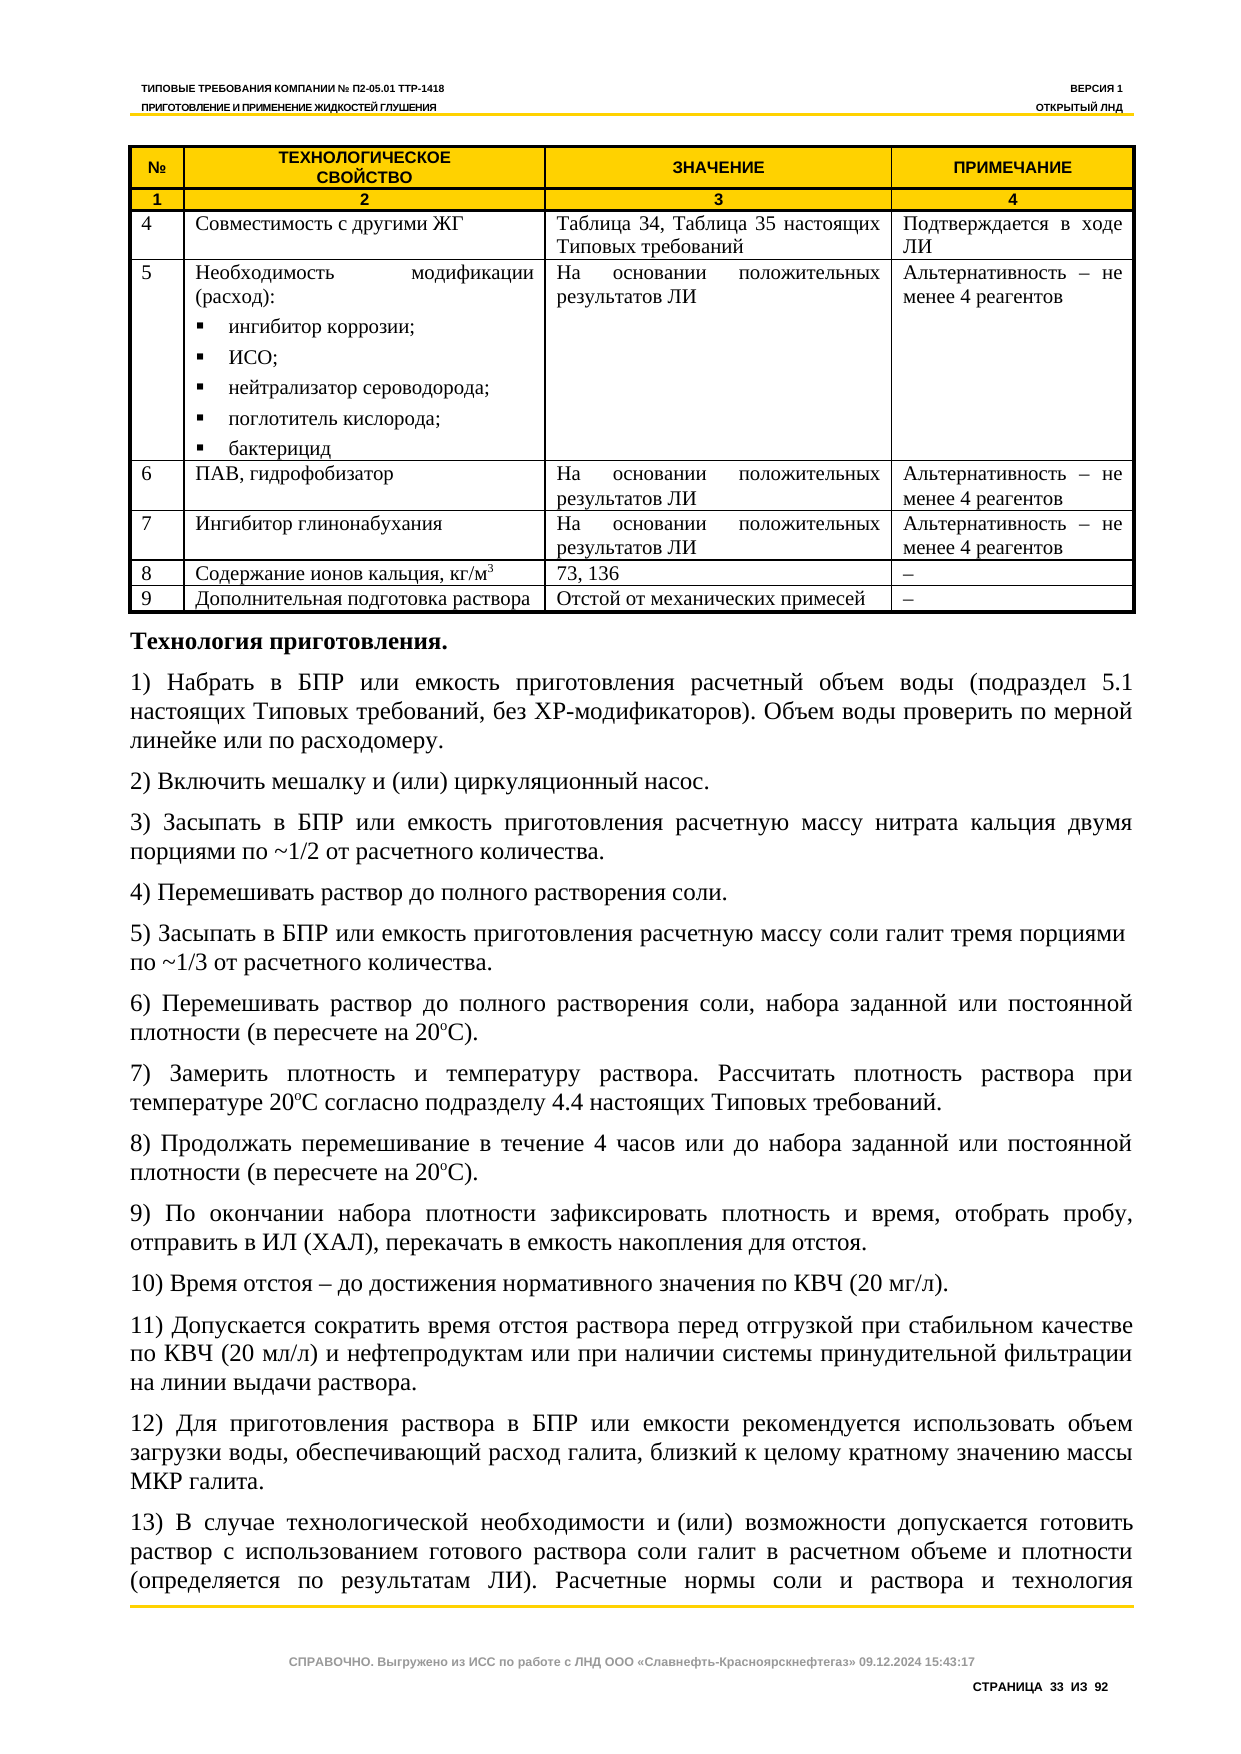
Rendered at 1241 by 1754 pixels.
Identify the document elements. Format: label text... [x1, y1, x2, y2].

table_cell Таблица 34, Таблица 35 настоящих Типовых требований [546, 212, 891, 258]
table_cell – [892, 561, 1132, 585]
table_cell – [892, 586, 1132, 610]
table_cell Необходимость модификации (расход): ингибитор коррозии; ИСО; нейтрализатор сероводорода; поглотитель кислорода; бактерицид [185, 260, 544, 460]
table_cell 7 [132, 511, 183, 559]
table_cell 2 [185, 190, 544, 209]
table_cell На основании положительных результатов ЛИ [546, 461, 891, 509]
table_cell ПАВ, гидрофобизатор [185, 461, 544, 509]
text 9) По окончании набора плотности зафиксировать плотность и время, отобрать пробу, отправить в ИЛ (ХАЛ), перекачать в емкость накопления для отстоя. [130, 1198, 1134, 1256]
table_cell 6 [132, 461, 183, 509]
table_cell Подтверждается в ходе ЛИ [892, 212, 1132, 258]
table_cell Содержание ионов кальция, кг/м3 [185, 561, 544, 585]
table_cell 4 [132, 212, 183, 258]
table_cell Альтернативность – не менее 4 реагентов [892, 260, 1132, 460]
text 4) Перемешивать раствор до полного растворения соли. [130, 877, 1134, 906]
text 1) Набрать в БПР или емкость приготовления расчетный объем воды (подраздел 5.1 настоящих Типовых требований, без ХР-модификаторов). Объем воды проверить по мерной линейке или по расходомеру. [130, 667, 1134, 753]
table_cell Альтернативность – не менее 4 реагентов [892, 511, 1132, 559]
table_cell 5 [132, 260, 183, 460]
table_cell 4 [892, 190, 1132, 209]
text 5) Засыпать в БПР или емкость приготовления расчетную массу соли галит тремя порциями по ~1/3 от расчетного количества. [130, 918, 1134, 976]
text 6) Перемешивать раствор до полного растворения соли, набора заданной или постоянной плотности (в пересчете на 20оС). [130, 988, 1134, 1046]
table_header ЗНАЧЕНИЕ [546, 148, 891, 187]
text 11) Допускается сократить время отстоя раствора перед отгрузкой при стабильном качестве по КВЧ (20 мл/л) и нефтепродуктам или при наличии системы принудительной фильтрации на линии выдачи раствора. [130, 1310, 1134, 1396]
table_header ТЕХНОЛОГИЧЕСКОЕ СВОЙСТВО [185, 148, 544, 187]
table_header № [132, 148, 183, 187]
table_cell 9 [132, 586, 183, 610]
table_cell Ингибитор глинонабухания [185, 511, 544, 559]
text 10) Время отстоя – до достижения нормативного значения по КВЧ (20 мг/л). [130, 1268, 1134, 1297]
text 8) Продолжать перемешивание в течение 4 часов или до набора заданной или постоянной плотности (в пересчете на 20оС). [130, 1128, 1134, 1186]
table_cell Отстой от механических примесей [546, 586, 891, 610]
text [130, 1507, 1134, 1593]
text 12) Для приготовления раствора в БПР или емкости рекомендуется использовать объем загрузки воды, обеспечивающий расход галита, близкий к целому кратному значению массы МКР галита. [130, 1408, 1134, 1495]
table_cell 8 [132, 561, 183, 585]
table_cell 3 [546, 190, 891, 209]
table_header ПРИМЕЧАНИЕ [892, 148, 1132, 187]
table_cell На основании положительных результатов ЛИ [546, 511, 891, 559]
table_cell 73, 136 [546, 561, 891, 585]
text Технология приготовления. [130, 626, 1134, 655]
table_cell Совместимость с другими ЖГ [185, 212, 544, 258]
table_cell Альтернативность – не менее 4 реагентов [892, 461, 1132, 509]
table_cell 1 [132, 190, 183, 209]
table_cell На основании положительных результатов ЛИ [546, 260, 891, 460]
table_cell Дополнительная подготовка раствора [185, 586, 544, 610]
text 2) Включить мешалку и (или) циркуляционный насос. [130, 766, 1134, 795]
text 7) Замерить плотность и температуру раствора. Рассчитать плотность раствора при температуре 20оС согласно подразделу 4.4 настоящих Типовых требований. [130, 1058, 1134, 1116]
text 3) Засыпать в БПР или емкость приготовления расчетную массу нитрата кальция двумя порциями по ~1/2 от расчетного количества. [130, 807, 1134, 865]
